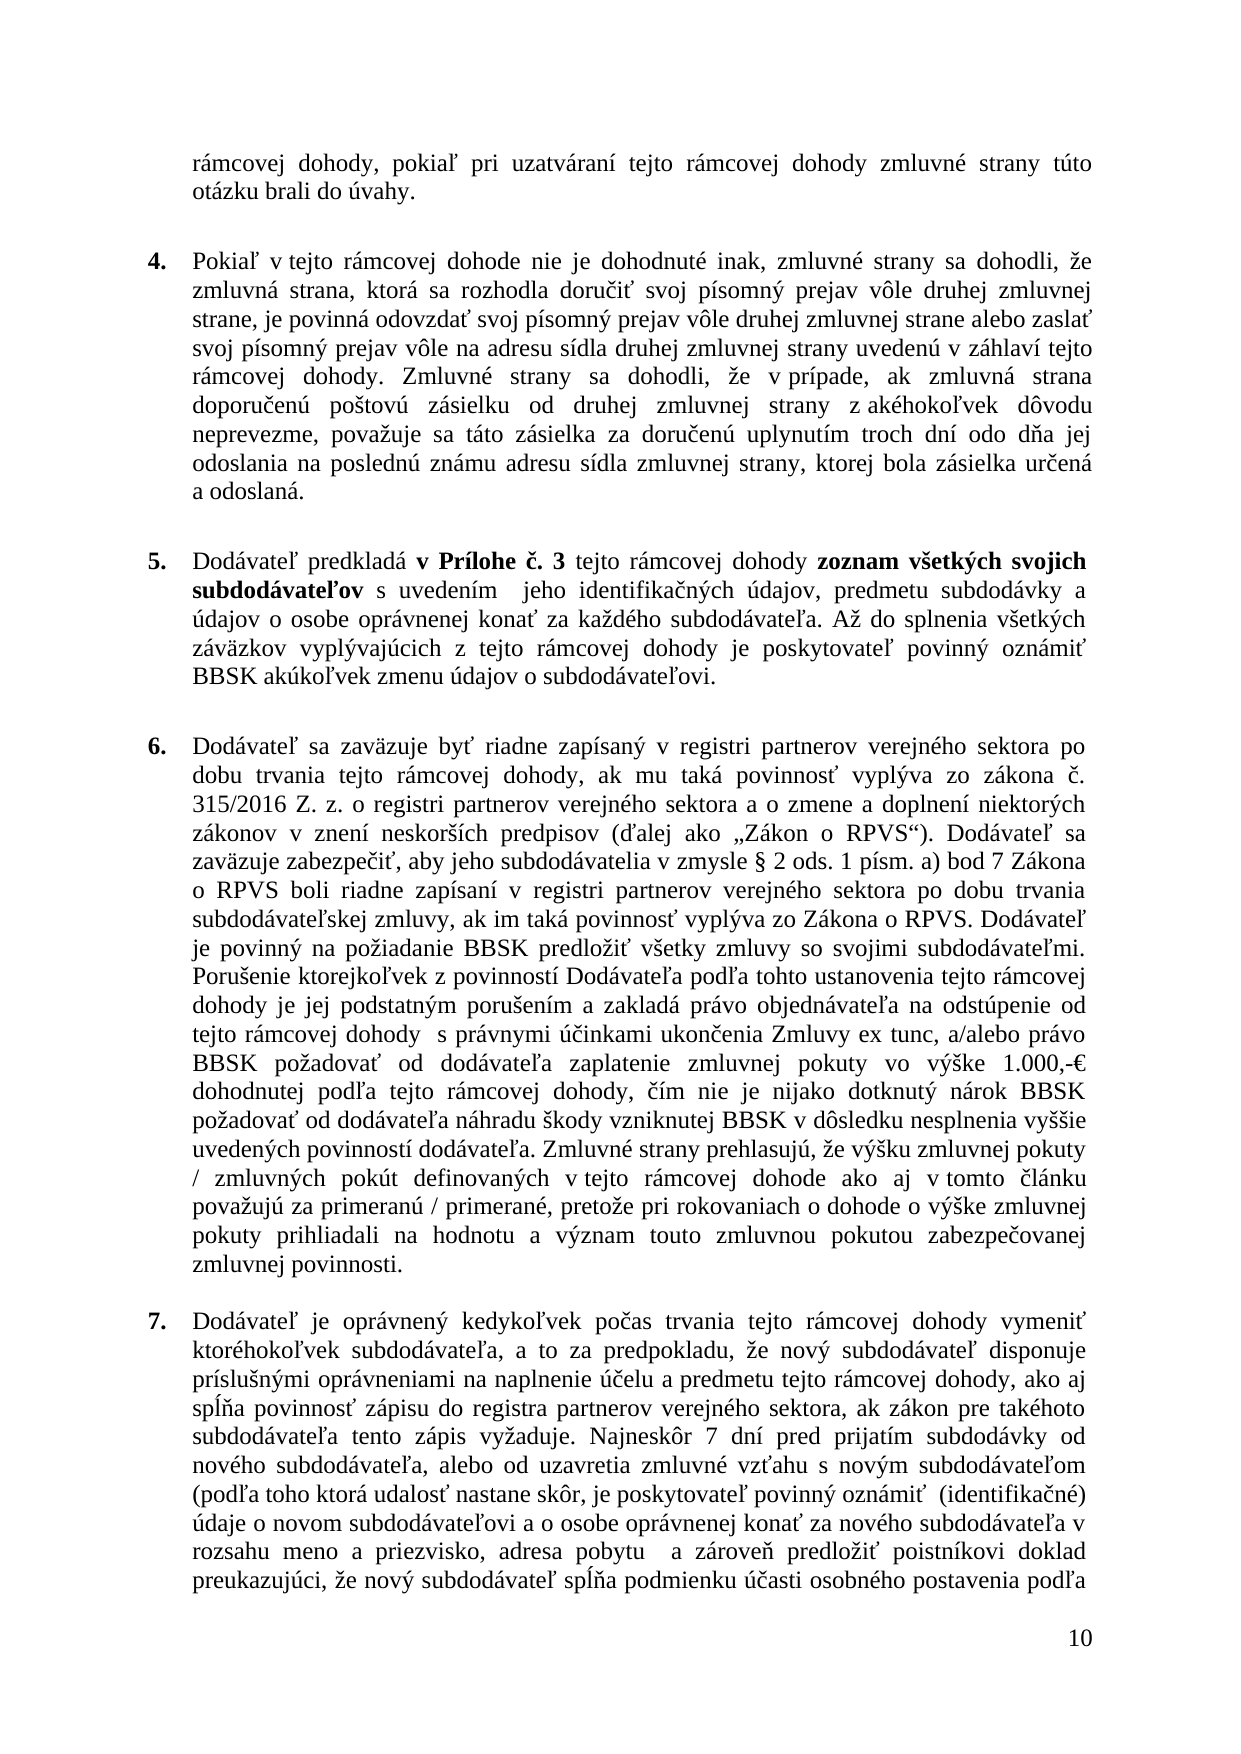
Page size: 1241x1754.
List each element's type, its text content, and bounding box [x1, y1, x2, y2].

list Dodávateľ predkladá v Prílohe č. 3 tejto rámcovej dohody zoznam všetkých svojich subdodávateľov s uvedením jeho identifikačných údajov, predmetu subdodávky a údajov o osobe oprávnenej konať za každého subdodávateľa. Až do splnenia všetkých záväzkov vyplývajúcich z tejto rámcovej dohody je poskytovateľ povinný oznámiť BBSK akúkoľvek zmenu údajov o subdodávateľovi. [148, 546, 1087, 690]
list Dodávateľ sa zaväzuje byť riadne zapísaný v registri partnerov verejného sektora po dobu trvania tejto rámcovej dohody, ak mu taká povinnosť vyplýva zo zákona č. 315/2016 Z. z. o registri partnerov verejného sektora a o zmene a doplnení niektorých zákonov v znení neskorších predpisov (ďalej ako „Zákon o RPVS“). Dodávateľ sa zaväzuje zabezpečiť, aby jeho subdodávatelia v zmysle § 2 ods. 1 písm. a) bod 7 Zákona o RPVS boli riadne zapísaní v registri partnerov verejného sektora po dobu trvania subdodávateľskej zmluvy, ak im taká povinnosť vyplýva zo Zákona o RPVS. Dodávateľ je povinný na požiadanie BBSK predložiť všetky zmluvy so svojimi subdodávateľmi. Porušenie ktorejkoľvek z povinností Dodávateľa podľa tohto ustanovenia tejto rámcovej dohody je jej podstatným porušením a zakladá právo objednávateľa na odstúpenie od tejto rámcovej dohody s právnymi účinkami ukončenia Zmluvy ex tunc, a/alebo právo BBSK požadovať od dodávateľa zaplatenie zmluvnej pokuty vo výške 1.000,-€ dohodnutej podľa tejto rámcovej dohody, čím nie je nijako dotknutý nárok BBSK požadovať od dodávateľa náhradu škody vzniknutej BBSK v dôsledku nesplnenia vyššie uvedených povinností dodávateľa. Zmluvné strany prehlasujú, že výšku zmluvnej pokuty / zmluvných pokút definovaných v tejto rámcovej dohode ako aj v tomto článku považujú za primeranú / primerané, pretože pri rokovaniach o dohode o výške zmluvnej pokuty prihliadali na hodnotu a význam touto zmluvnou pokutou zabezpečovanej zmluvnej povinnosti. [148, 731, 1087, 1278]
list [148, 1306, 1087, 1594]
list Pokiaľ v tejto rámcovej dohode nie je dohodnuté inak, zmluvné strany sa dohodli, že zmluvná strana, ktorá sa rozhodla doručiť svoj písomný prejav vôle druhej zmluvnej strane, je povinná odovzdať svoj písomný prejav vôle druhej zmluvnej strane alebo zaslať svoj písomný prejav vôle na adresu sídla druhej zmluvnej strany uvedenú v záhlaví tejto rámcovej dohody. Zmluvné strany sa dohodli, že v prípade, ak zmluvná strana doporučenú poštovú zásielku od druhej zmluvnej strany z akéhokoľvek dôvodu neprevezme, považuje sa táto zásielka za doručenú uplynutím troch dní odo dňa jej odoslania na poslednú známu adresu sídla zmluvnej strany, ktorej bola zásielka určená a odoslaná. [148, 246, 1093, 505]
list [148, 148, 1093, 205]
